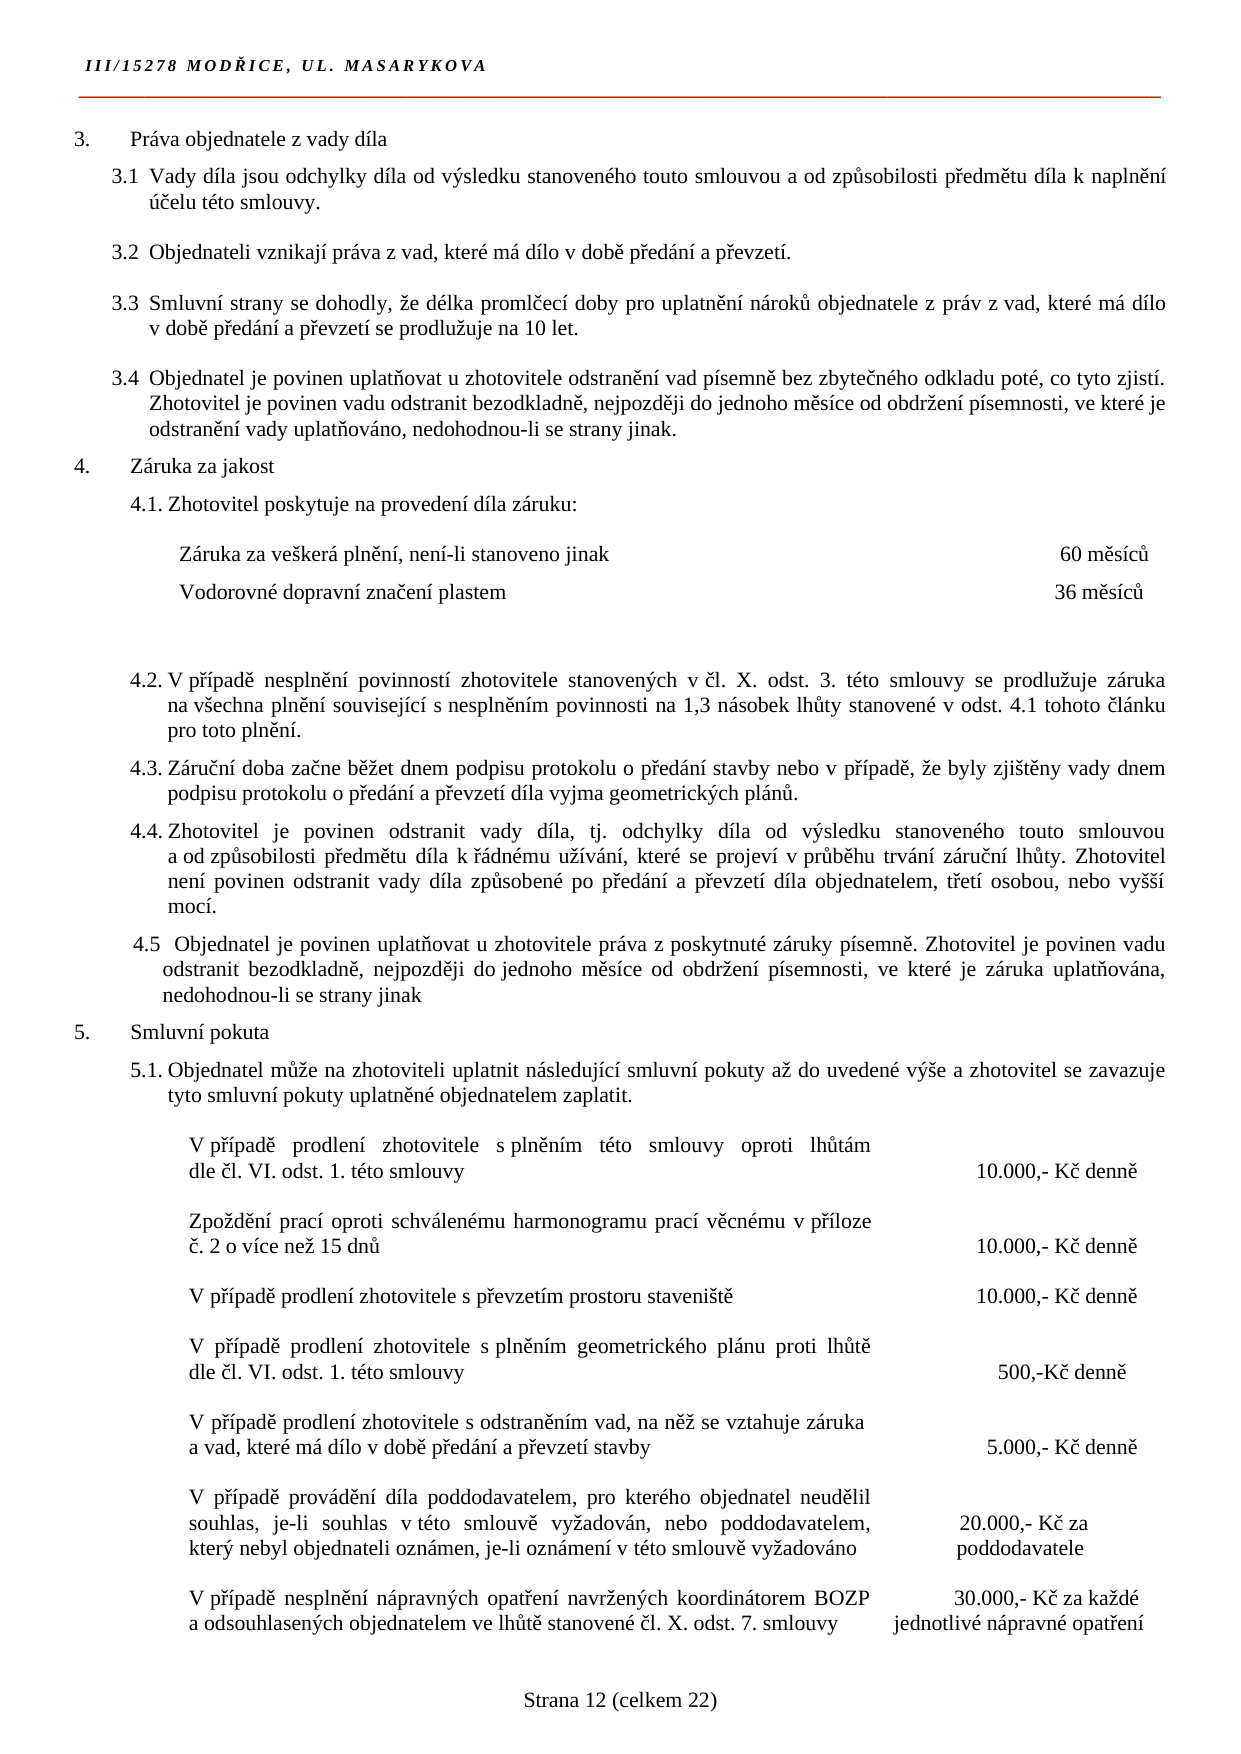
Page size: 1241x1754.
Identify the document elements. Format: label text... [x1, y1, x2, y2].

table_cell 10.000,- Kč denně [883, 1195, 1163, 1271]
table_cell 5.000,- Kč denně [883, 1396, 1163, 1472]
list Zhotovitel poskytuje na provedení díla záruku: [130, 491, 1166, 516]
text 4.5 Objednatel je povinen uplatňovat u zhotovitele práva z poskytnuté záruky písemně. Zhotovitel je povinen vadu odstranit bezodkladně, nejpozději do jednoho měsíce od obdržení písemnosti, ve které je záruka uplatňována, nedohodnou-li se strany jinak [133, 931, 1166, 1007]
table_cell 20.000,- Kč za poddodavatele [883, 1472, 1163, 1572]
table_cell Zpoždění prací oproti schválenému harmonogramu prací věcnému v příloze č. 2 o více než 15 dnů [123, 1195, 882, 1271]
list Objednatel je povinen uplatňovat u zhotovitele odstranění vad písemně bez zbytečného odkladu poté, co tyto zjistí. Zhotovitel je povinen vadu odstranit bezodkladně, nejpozději do jednoho měsíce od obdržení písemnosti, ve které je odstranění vady uplatňováno, nedohodnou-li se strany jinak. [111, 365, 1166, 441]
table_cell V případě provádění díla poddodavatelem, pro kterého objednatel neudělil souhlas, je-li souhlas v této smlouvě vyžadován, nebo poddodavatelem, který nebyl objednateli oznámen, je-li oznámení v této smlouvě vyžadováno [123, 1472, 882, 1572]
list Záruční doba začne běžet dnem podpisu protokolu o předání stavby nebo v případě, že byly zjištěny vady dnem podpisu protokolu o předání a převzetí díla vyjma geometrických plánů. [130, 755, 1166, 805]
list Objednatel může na zhotoviteli uplatnit následující smluvní pokuty až do uvedené výše a zhotovitel se zavazuje tyto smluvní pokuty uplatněné objednatelem zaplatit. [130, 1057, 1166, 1107]
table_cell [883, 1573, 1163, 1636]
list Záruka za jakost [74, 453, 1166, 478]
list V případě nesplnění povinností zhotovitele stanovených v čl. X. odst. 3. této smlouvy se prodlužuje záruka na všechna plnění související s nesplněním povinnosti na 1,3 násobek lhůty stanovené v odst. 4.1 tohoto článku pro toto plnění. [130, 667, 1166, 742]
list Zhotovitel je povinen odstranit vady díla, tj. odchylky díla od výsledku stanoveného touto smlouvou a od způsobilosti předmětu díla k řádnému užívání, které se projeví v průběhu trvání záruční lhůty. Zhotovitel není povinen odstranit vady díla způsobené po předání a převzetí díla objednatelem, třetí osobou, nebo vyšší mocí. [130, 818, 1166, 919]
table_cell V případě prodlení zhotovitele s odstraněním vad, na něž se vztahuje záruka a vad, které má dílo v době předání a převzetí stavby [123, 1396, 882, 1472]
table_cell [123, 1573, 882, 1636]
list Práva objednatele z vady díla [74, 126, 1166, 151]
list Smluvní pokuta [74, 1019, 1166, 1044]
table_header 10.000,- Kč denně [883, 1120, 1163, 1195]
list Vady díla jsou odchylky díla od výsledku stanoveného touto smlouvou a od způsobilosti předmětu díla k naplnění účelu této smlouvy. [111, 163, 1166, 214]
table_cell V případě prodlení zhotovitele s plněním geometrického plánu proti lhůtě dle čl. VI. odst. 1. této smlouvy [123, 1321, 882, 1396]
list Objednateli vznikají práva z vad, které má dílo v době předání a převzetí. [111, 239, 1166, 264]
table_cell V případě prodlení zhotovitele s převzetím prostoru staveniště [123, 1271, 882, 1321]
table_cell 500,-Kč denně [883, 1321, 1163, 1396]
table_header Záruka za veškerá plnění, není-li stanoveno jinak Vodorovné dopravní značení plastem [123, 529, 1030, 654]
list Smluvní strany se dohodly, že délka promlčecí doby pro uplatnění nároků objednatele z práv z vad, které má dílo v době předání a převzetí se prodlužuje na 10 let. [111, 289, 1166, 340]
table_cell 10.000,- Kč denně [883, 1271, 1163, 1321]
table_header 60 měsíců 36 měsíců [1030, 529, 1169, 654]
table_header V případě prodlení zhotovitele s plněním této smlouvy oproti lhůtám dle čl. VI. odst. 1. této smlouvy [123, 1120, 882, 1195]
